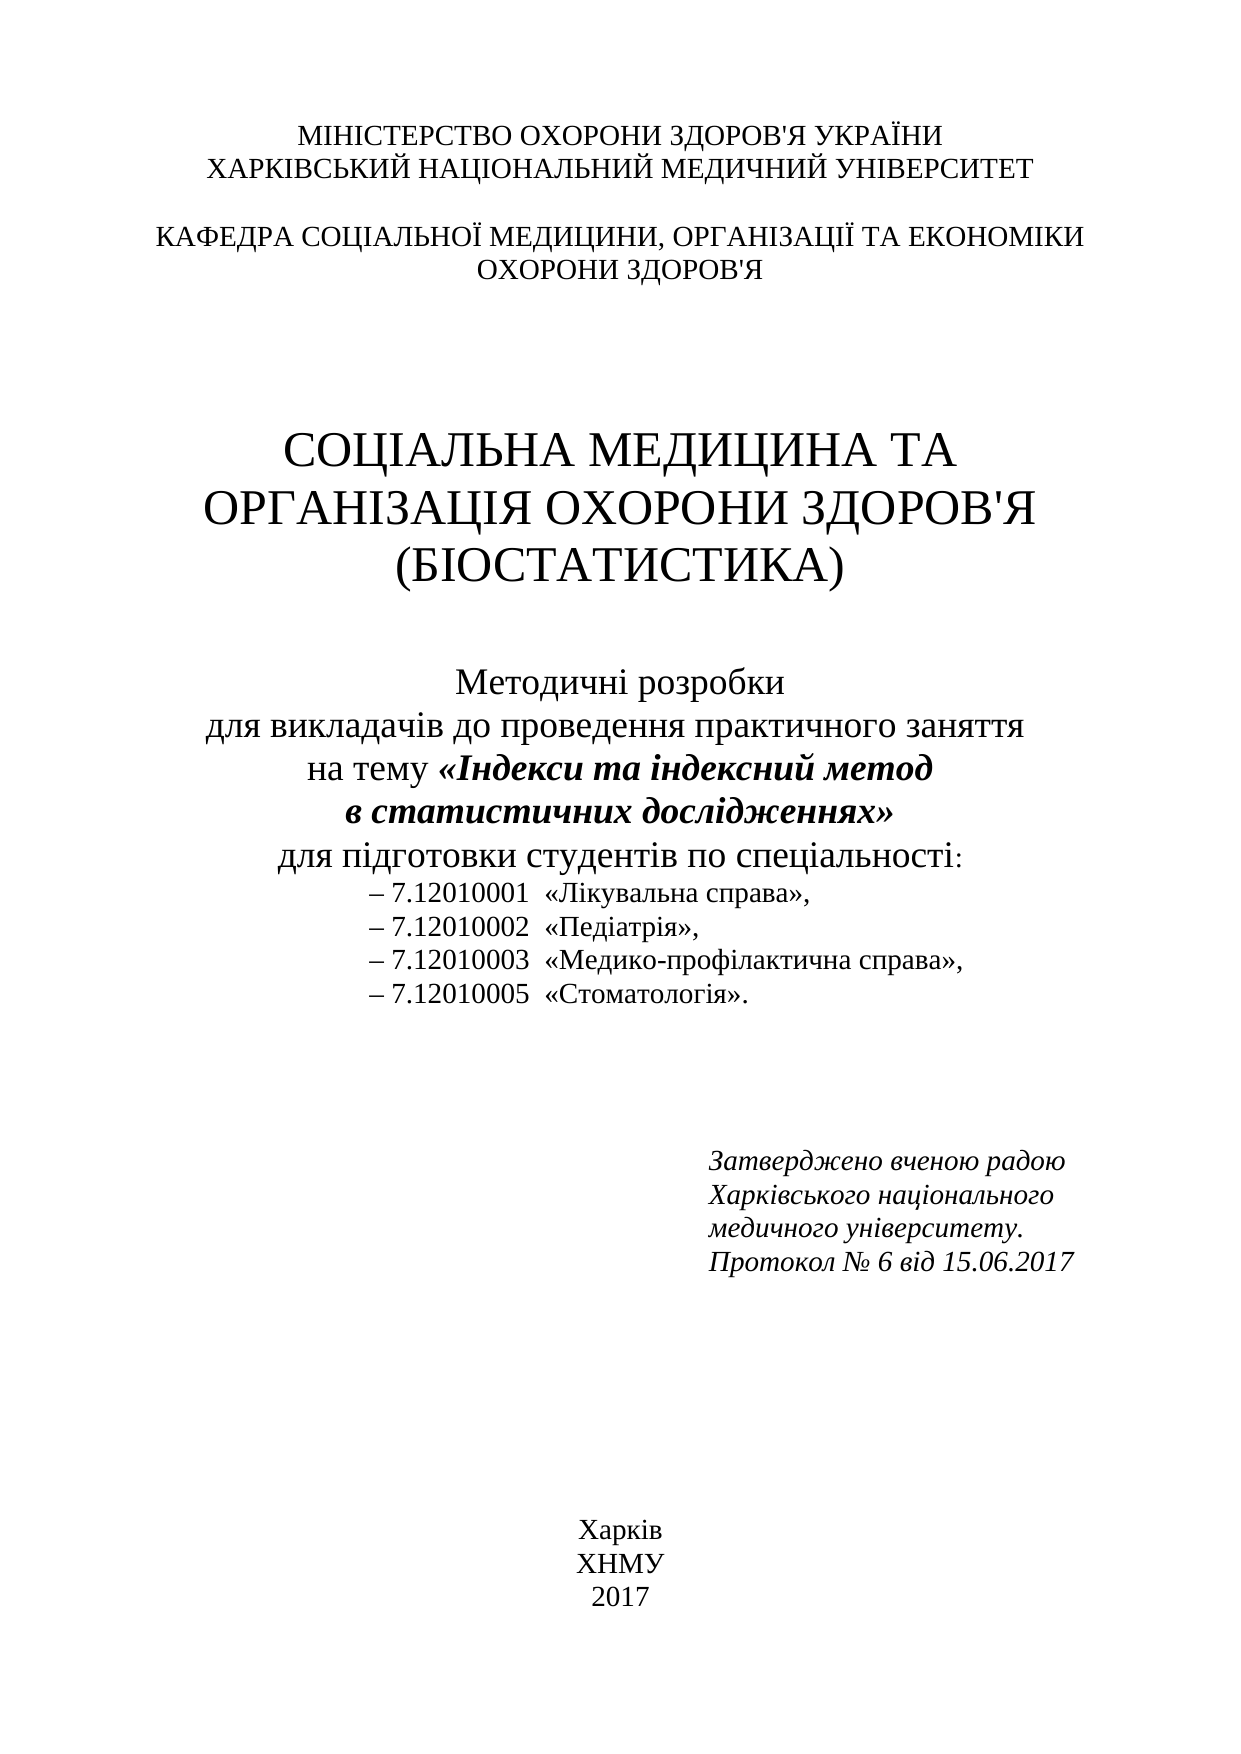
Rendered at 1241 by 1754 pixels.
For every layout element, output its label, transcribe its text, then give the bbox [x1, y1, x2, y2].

text Протокол № 6 від 15.06.2017 [709, 1244, 1122, 1278]
text – 7.12010005 «Стоматологія». [369, 976, 1122, 1009]
text ХНМУ [118, 1546, 1122, 1579]
text Методичні розробки [118, 659, 1122, 703]
text СОЦІАЛЬНА МЕДИЦИНА ТА ОРГАНІЗАЦІЯ ОХОРОНИ ЗДОРОВ'Я [118, 420, 1122, 535]
text Затверджено вченою радою Харківського національного [709, 1143, 1122, 1211]
text – 7.12010003 «Медико-профілактична справа», [369, 942, 1122, 976]
text для підготовки студентів по спеціальності: [118, 832, 1122, 875]
text Харків [118, 1512, 1122, 1546]
text 2017 [118, 1579, 1122, 1613]
text КАФЕДРА СОЦІАЛЬНОЇ МЕДИЦИНИ, ОРГАНІЗАЦІЇ ТА ЕКОНОМІКИ ОХОРОНИ ЗДОРОВ'Я [118, 219, 1122, 286]
text (БІОСТАТИСТИКА) [118, 535, 1122, 592]
text ХАРКІВСЬКИЙ НАЦІОНАЛЬНИЙ МЕДИЧНИЙ УНІВЕРСИТЕТ [118, 152, 1122, 185]
text – 7.12010001 «Лікувальна справа», [369, 875, 1122, 909]
text – 7.12010002 «Педіатрія», [369, 909, 1122, 942]
text МІНІСТЕРСТВО ОХОРОНИ ЗДОРОВ'Я УКРАЇНИ [118, 118, 1122, 152]
text для викладачів до проведення практичного заняття на тему «Індекси та індексний метод в статистичних дослідженнях» [118, 703, 1122, 832]
text медичного університету. [709, 1211, 1122, 1244]
